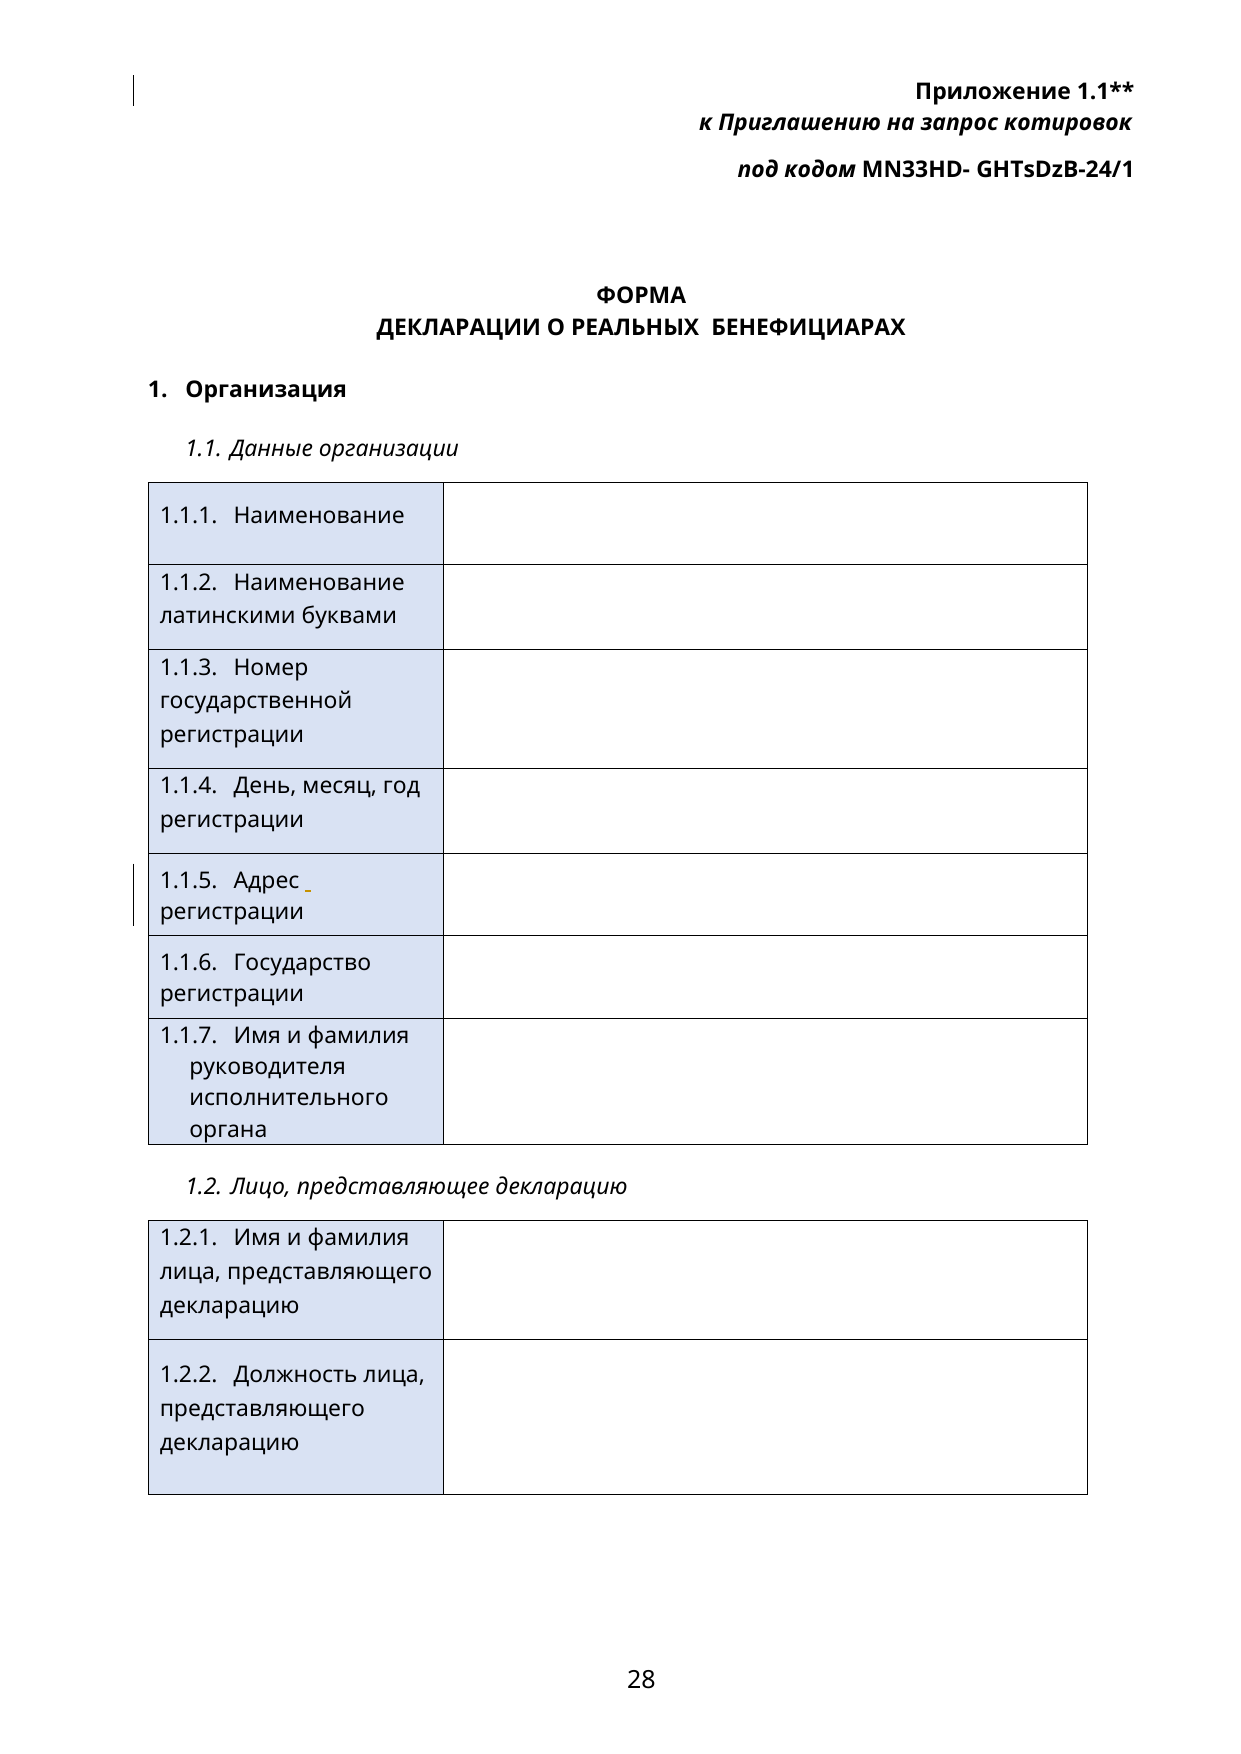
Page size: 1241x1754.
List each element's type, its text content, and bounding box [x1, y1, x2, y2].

table_header Имя и фамилия лица, представляющего декларацию [149, 1221, 443, 1339]
table_cell Адрес регистрации [149, 854, 443, 935]
table_header [444, 483, 1087, 564]
list Лицо, представляющее декларацию [185, 1170, 1134, 1201]
table_cell [444, 1019, 1087, 1144]
table_cell Государство регистрации [149, 936, 443, 1018]
table_cell [444, 650, 1087, 768]
table_cell Номер государственной регистрации [149, 650, 443, 768]
table_cell [444, 936, 1087, 1018]
table_header Наименование [149, 483, 443, 564]
list Данные организации [185, 432, 1134, 463]
text к Приглашению на запрос котировок под кодом MN33HD- GHTsDzB-24/1 [148, 106, 1134, 184]
list Организация [148, 373, 1134, 404]
table_cell Наименование латинскими буквами [149, 565, 443, 649]
text ДЕКЛАРАЦИИ О РЕАЛЬНЫХ БЕНЕФИЦИАРАХ [148, 310, 1134, 342]
table_cell [444, 565, 1087, 649]
table_cell [444, 854, 1087, 935]
table_cell День, месяц, год регистрации [149, 769, 443, 853]
text Приложение 1.1** [148, 75, 1134, 106]
table_cell Имя и фамилия руководителя исполнительного органа [149, 1019, 443, 1144]
table_cell Должность лица, представляющего декларацию [149, 1340, 443, 1494]
table_cell [444, 769, 1087, 853]
table_header [444, 1221, 1087, 1339]
table_cell [444, 1340, 1087, 1494]
text ФОРМА [148, 279, 1134, 310]
